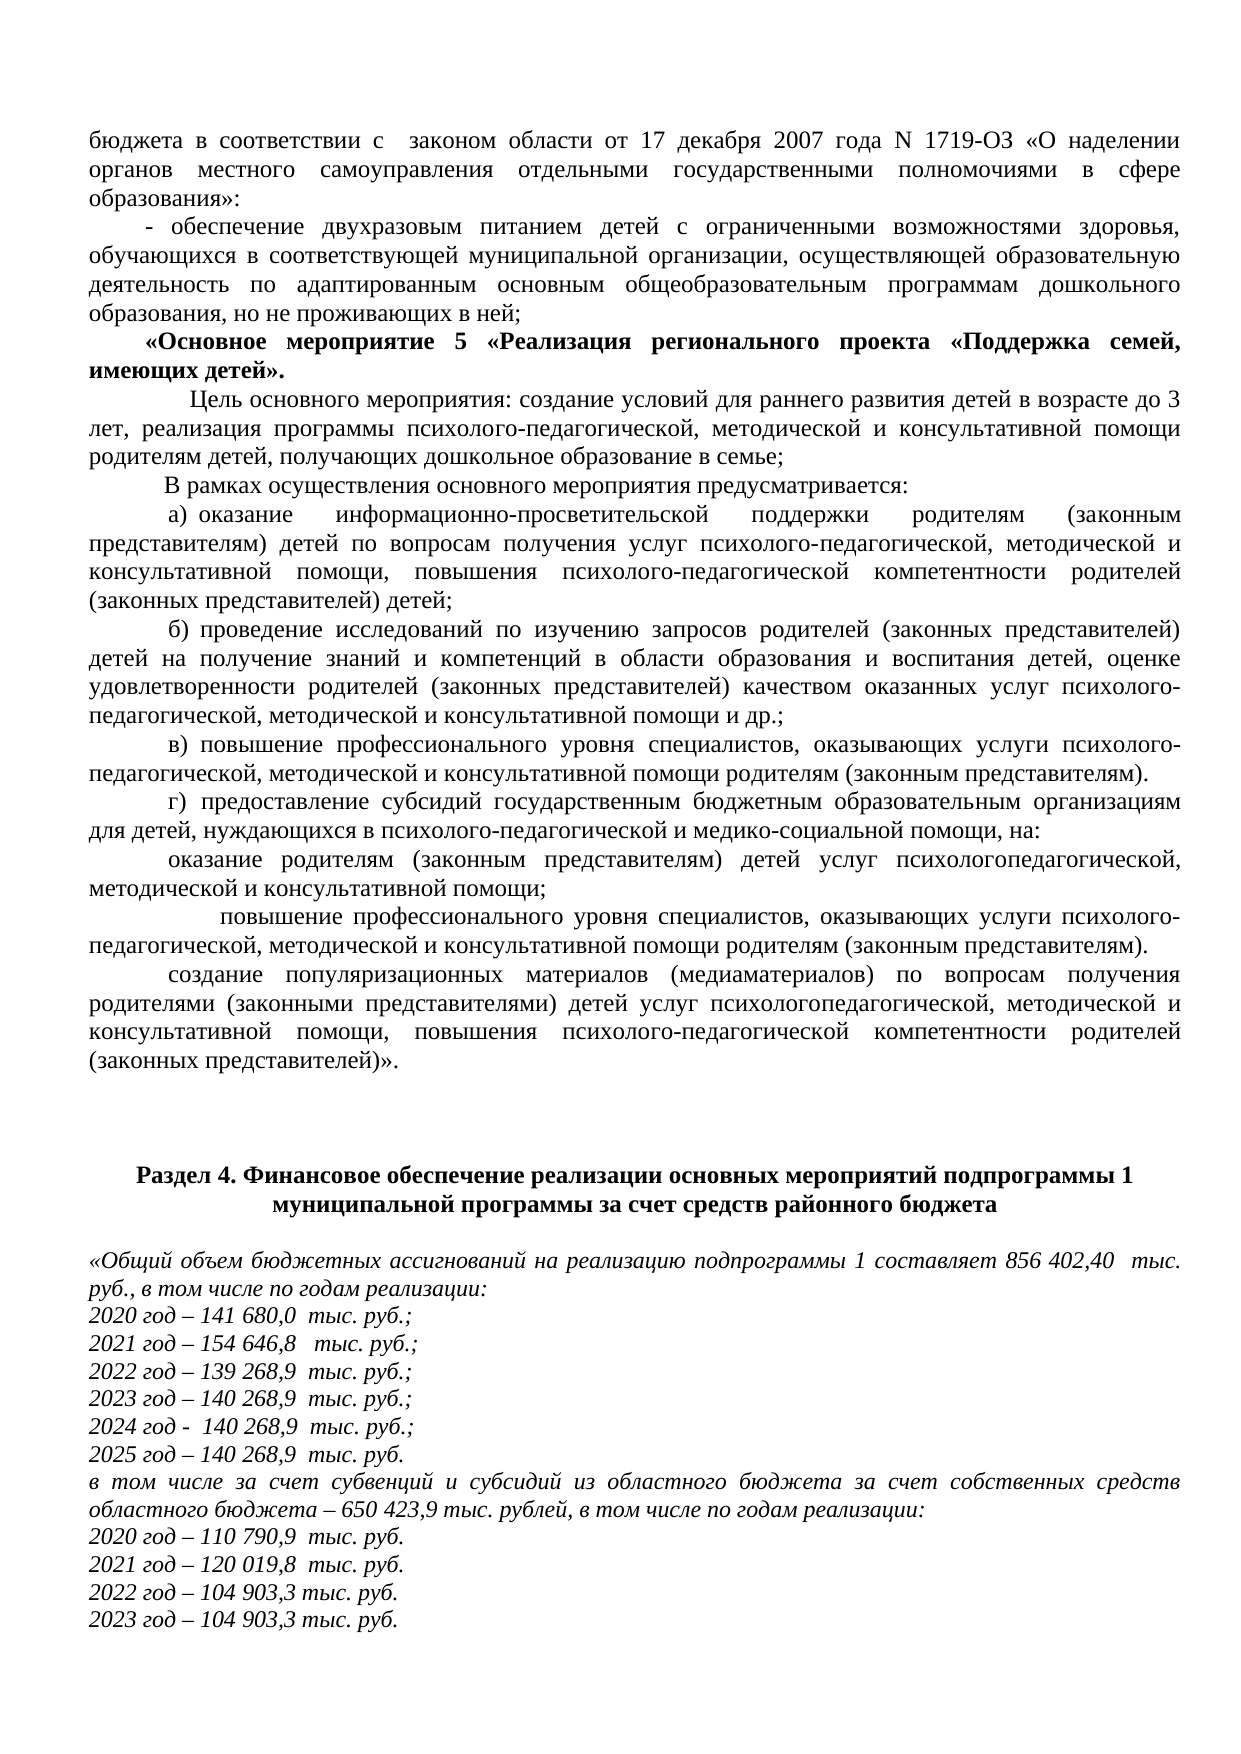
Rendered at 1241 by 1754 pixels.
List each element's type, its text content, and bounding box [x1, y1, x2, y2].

text 2020 год – 110 790,9 тыс. руб. [89, 1522, 1181, 1550]
text 2021 год – 154 646,8 тыс. руб.; [89, 1329, 1181, 1357]
text - обеспечение двухразовым питанием детей с ограниченными возможностями здоровья, обучающихся в соответствующей муниципальной организации, осуществляющей образовательную деятельность по адаптированным основным общеобразовательным программам дошкольного образования, но не проживающих в ней; [89, 211, 1181, 326]
text 2023 год – 140 268,9 тыс. руб.; [89, 1384, 1181, 1412]
text 2022 год – 139 268,9 тыс. руб.; [89, 1357, 1181, 1384]
text 2024 год - 140 268,9 тыс. руб.; [89, 1412, 1181, 1439]
text повышение профессионального уровня специалистов, оказывающих услуги психолого-педагогической, методической и консультативной помощи родителям (законным представителям). [89, 901, 1181, 959]
text а) оказание информационно-просветительской поддержки родителям (законным представителям) детей по вопросам получения услуг психолого-педагогической, методической и консультативной помощи, повышения психолого-педагогической компетентности родителей (законных представителей) детей; [89, 499, 1181, 614]
text создание популяризационных материалов (медиаматериалов) по вопросам получения родителями (законными представителями) детей услуг психологопедагогической, методической и консультативной помощи, повышения психолого-педагогической компетентности родителей (законных представителей)». [89, 959, 1181, 1074]
text В рамках осуществления основного мероприятия предусматривается: [89, 470, 1181, 499]
text Раздел 4. Финансовое обеспечение реализации основных мероприятий подпрограммы 1 муниципальной программы за счет средств районного бюджета [89, 1160, 1181, 1218]
text 2022 год – 104 903,3 тыс. руб. [89, 1578, 1181, 1605]
text «Основное мероприятие 5 «Реализация регионального проекта «Поддержка семей, имеющих детей». [89, 326, 1181, 384]
text в том числе за счет субвенций и субсидий из областного бюджета за счет собственных средств областного бюджета – 650 423,9 тыс. рублей, в том числе по годам реализации: [89, 1467, 1181, 1522]
text оказание родителям (законным представителям) детей услуг психологопедагогической, методической и консультативной помощи; [89, 844, 1181, 901]
text в) повышение профессионального уровня специалистов, оказывающих услуги психолого-педагогической, методической и консультативной помощи родителям (законным представителям). [89, 729, 1181, 786]
text 2025 год – 140 268,9 тыс. руб. [89, 1439, 1181, 1467]
text б) проведение исследований по изучению запросов родителей (законных представителей) детей на получение знаний и компетенций в области образования и воспитания детей, оценке удовлетворенности родителей (законных представителей) качеством оказанных услуг психолого-педагогической, методической и консультативной помощи и др.; [89, 614, 1181, 729]
text Цель основного мероприятия: создание условий для раннего развития детей в возрасте до 3 лет, реализация программы психолого-педагогической, методической и консультативной помощи родителям детей, получающих дошкольное образование в семье; [89, 384, 1181, 470]
text «Общий объем бюджетных ассигнований на реализацию подпрограммы 1 составляет 856 402,40 тыс. руб., в том числе по годам реализации: [89, 1246, 1181, 1302]
text 2023 год – 104 903,3 тыс. руб. [89, 1605, 1181, 1633]
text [89, 125, 1181, 211]
text 2021 год – 120 019,8 тыс. руб. [89, 1550, 1181, 1578]
text г) предоставление субсидий государственным бюджетным образовательным организациям для детей, нуждающихся в психолого-педагогической и медико-социальной помощи, на: [89, 786, 1181, 844]
text 2020 год – 141 680,0 тыс. руб.; [89, 1302, 1181, 1329]
